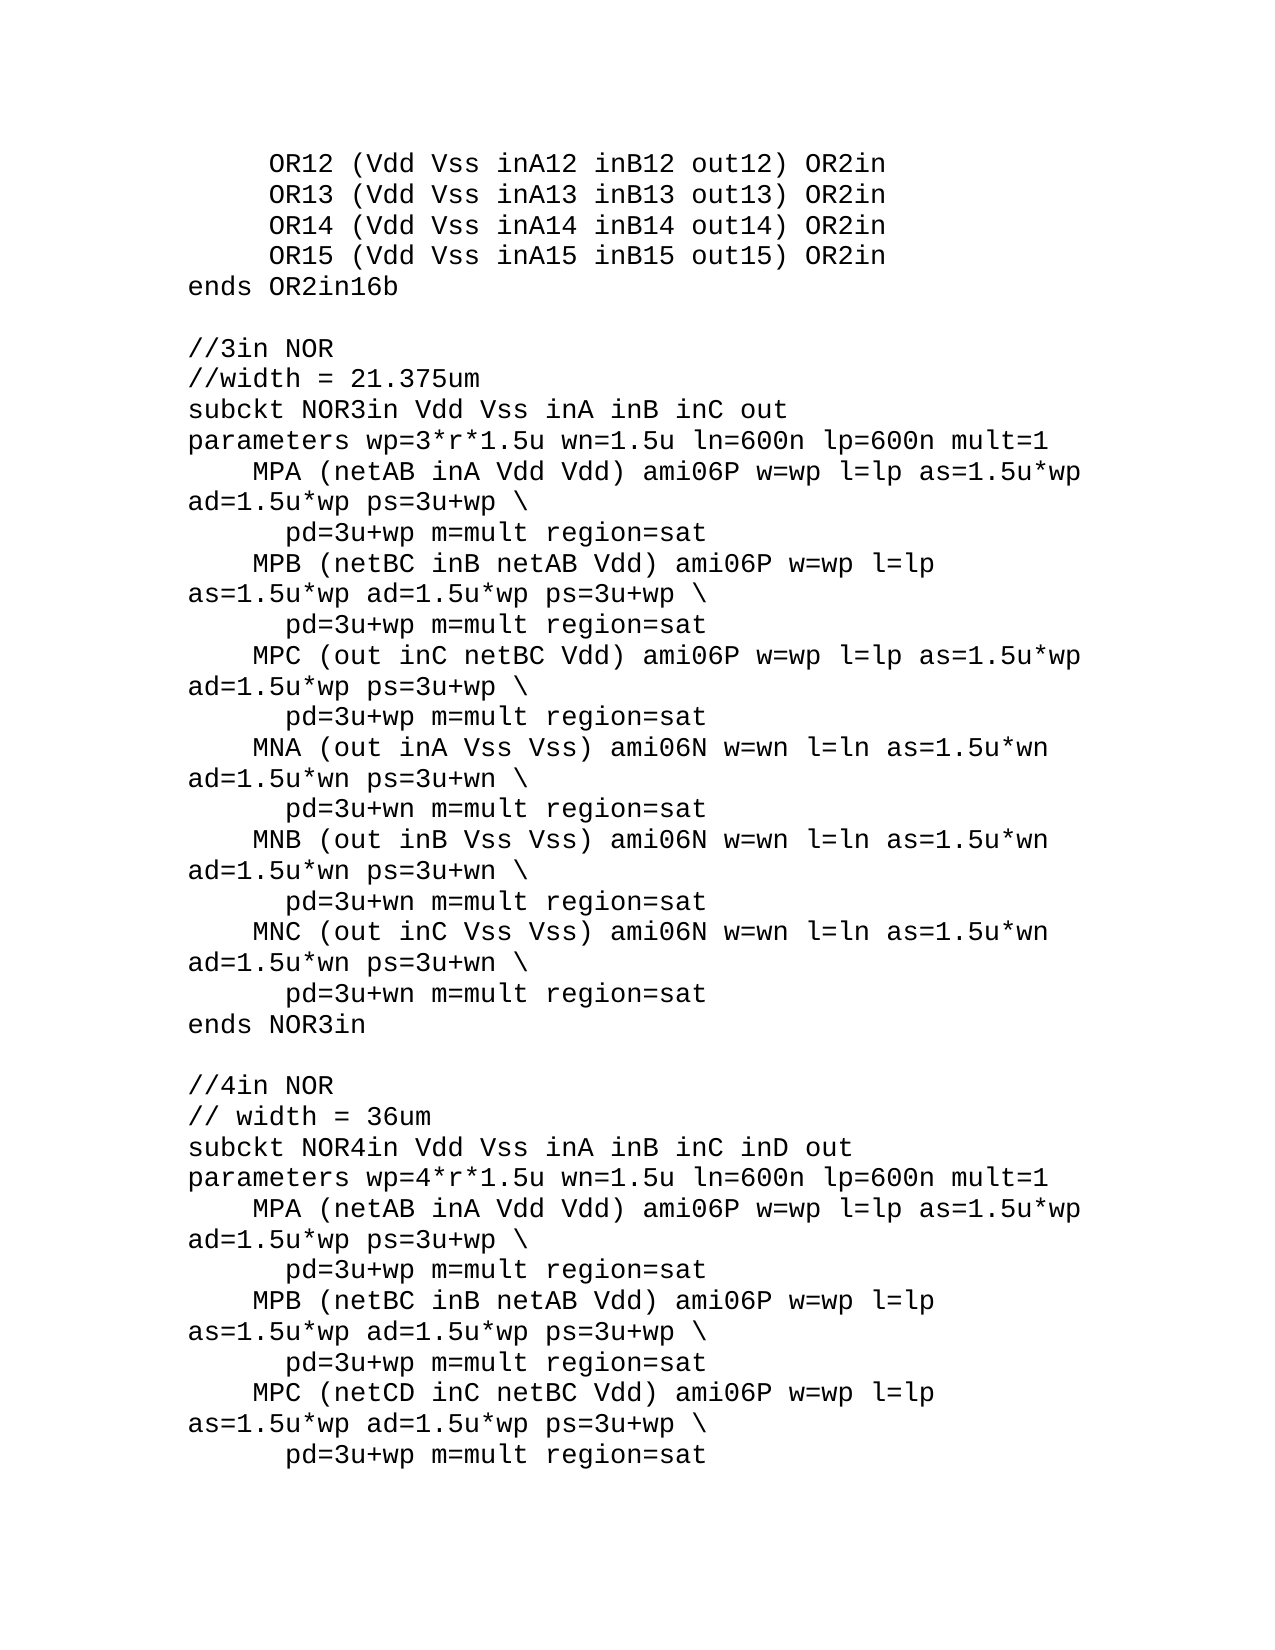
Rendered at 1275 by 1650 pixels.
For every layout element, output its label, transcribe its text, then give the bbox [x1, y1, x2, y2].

text MPB (netBC inB netAB Vdd) ami06P w=wp l=lp as=1.5u*wp ad=1.5u*wp ps=3u+wp \ [187, 549, 1087, 611]
text MPA (netAB inA Vdd Vdd) ami06P w=wp l=lp as=1.5u*wp ad=1.5u*wp ps=3u+wp \ [187, 1195, 1087, 1256]
text pd=3u+wp m=mult region=sat [187, 519, 1087, 549]
text MPC (out inC netBC Vdd) ami06P w=wp l=lp as=1.5u*wp ad=1.5u*wp ps=3u+wp \ [187, 642, 1087, 703]
text OR14 (Vdd Vss inA14 inB14 out14) OR2in [187, 211, 1087, 242]
text pd=3u+wn m=mult region=sat [187, 887, 1087, 918]
text parameters wp=4*r*1.5u wn=1.5u ln=600n lp=600n mult=1 [187, 1164, 1087, 1195]
text OR12 (Vdd Vss inA12 inB12 out12) OR2in [187, 150, 1087, 181]
text OR15 (Vdd Vss inA15 inB15 out15) OR2in [187, 242, 1087, 273]
text MNA (out inA Vss Vss) ami06N w=wn l=ln as=1.5u*wn ad=1.5u*wn ps=3u+wn \ [187, 734, 1087, 795]
text pd=3u+wp m=mult region=sat [187, 1441, 1087, 1471]
text //4in NOR [187, 1072, 1087, 1103]
text OR13 (Vdd Vss inA13 inB13 out13) OR2in [187, 181, 1087, 211]
text //3in NOR [187, 334, 1087, 365]
text pd=3u+wp m=mult region=sat [187, 611, 1087, 642]
text MNC (out inC Vss Vss) ami06N w=wn l=ln as=1.5u*wn ad=1.5u*wn ps=3u+wn \ [187, 918, 1087, 980]
text pd=3u+wn m=mult region=sat [187, 795, 1087, 826]
text subckt NOR3in Vdd Vss inA inB inC out [187, 396, 1087, 427]
text ends OR2in16b [187, 273, 1087, 304]
text pd=3u+wp m=mult region=sat [187, 1256, 1087, 1287]
text MPA (netAB inA Vdd Vdd) ami06P w=wp l=lp as=1.5u*wp ad=1.5u*wp ps=3u+wp \ [187, 457, 1087, 519]
text pd=3u+wn m=mult region=sat [187, 980, 1087, 1010]
text parameters wp=3*r*1.5u wn=1.5u ln=600n lp=600n mult=1 [187, 427, 1087, 457]
text ends NOR3in [187, 1010, 1087, 1041]
text //width = 21.375um [187, 365, 1087, 396]
text pd=3u+wp m=mult region=sat [187, 1348, 1087, 1379]
text pd=3u+wp m=mult region=sat [187, 703, 1087, 734]
text MNB (out inB Vss Vss) ami06N w=wn l=ln as=1.5u*wn ad=1.5u*wn ps=3u+wn \ [187, 826, 1087, 887]
text MPB (netBC inB netAB Vdd) ami06P w=wp l=lp as=1.5u*wp ad=1.5u*wp ps=3u+wp \ [187, 1287, 1087, 1348]
text MPC (netCD inC netBC Vdd) ami06P w=wp l=lp as=1.5u*wp ad=1.5u*wp ps=3u+wp \ [187, 1379, 1087, 1441]
text // width = 36um [187, 1103, 1087, 1133]
text subckt NOR4in Vdd Vss inA inB inC inD out [187, 1133, 1087, 1164]
